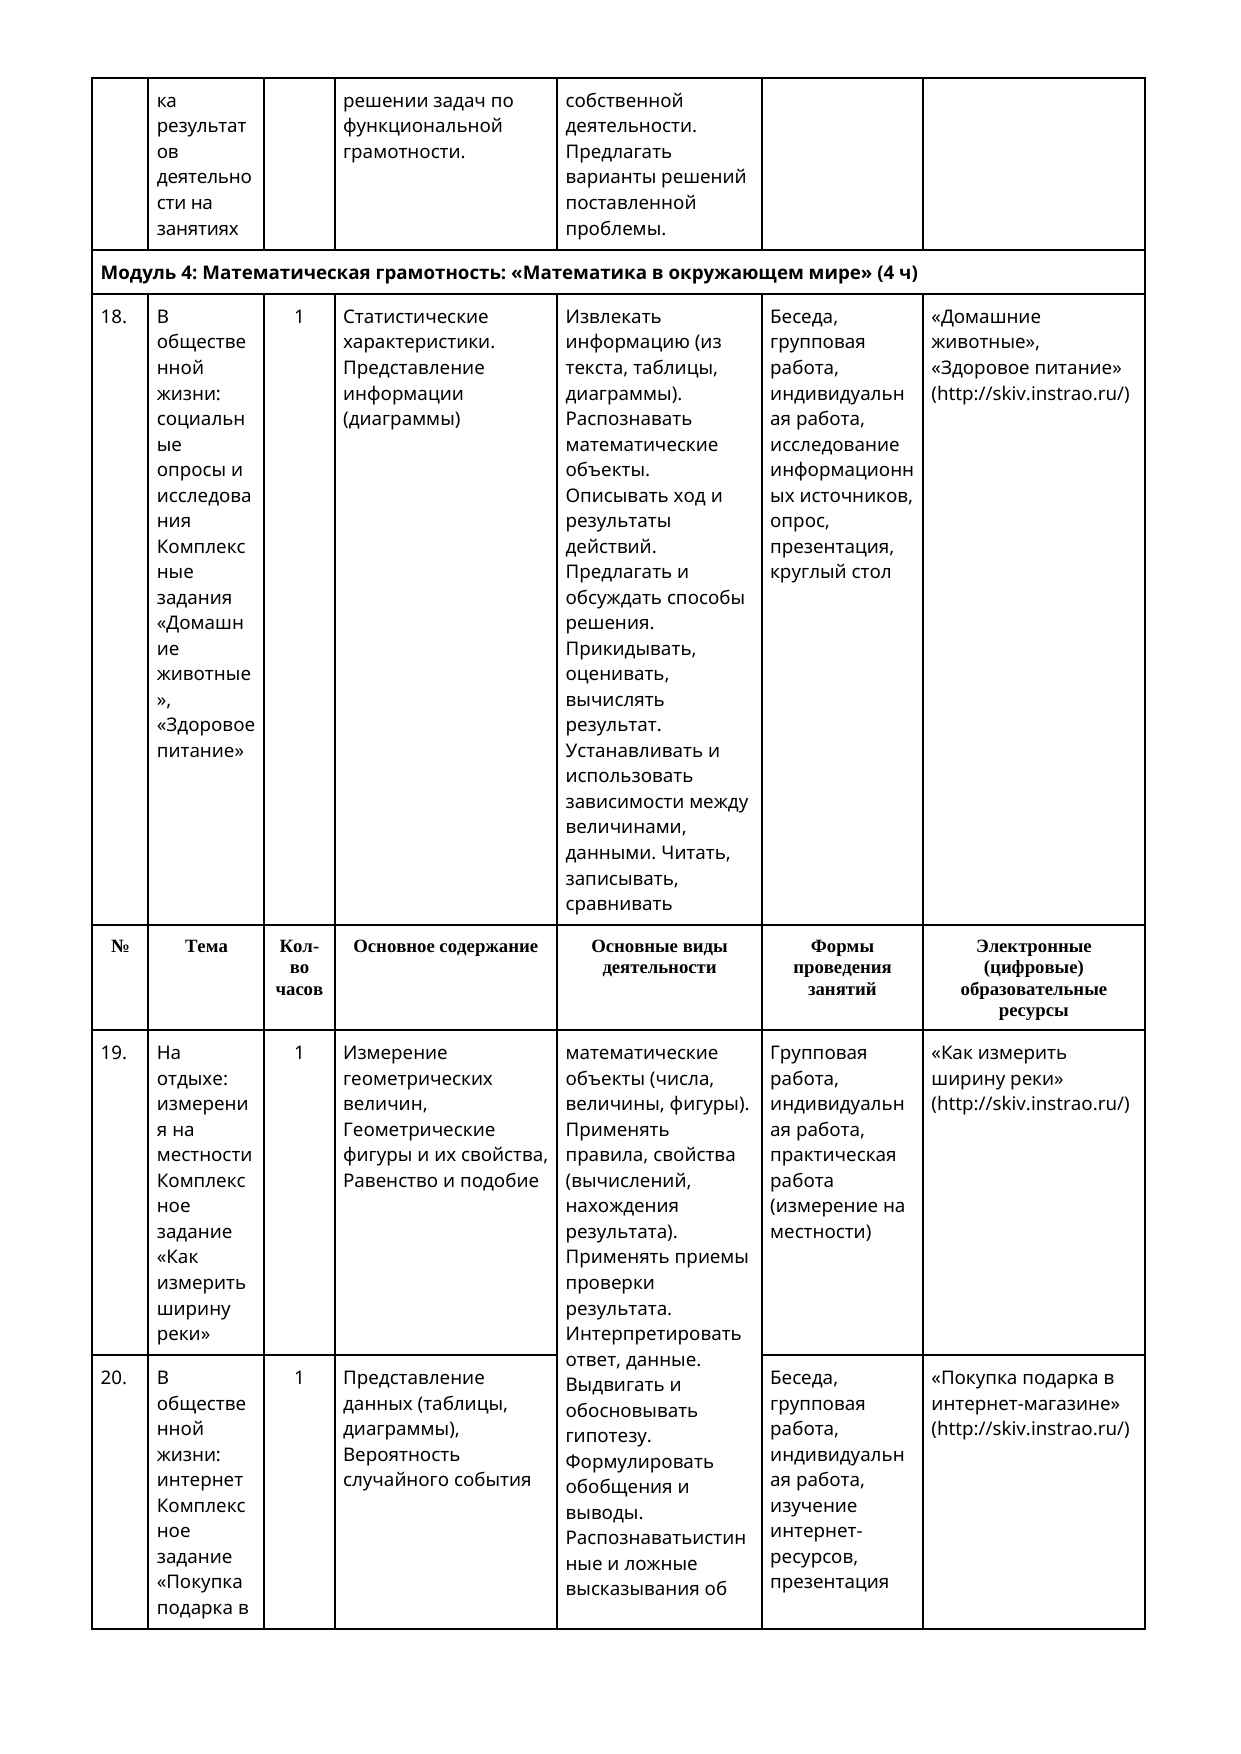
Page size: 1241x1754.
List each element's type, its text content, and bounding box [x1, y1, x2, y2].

table_cell Основное содержание [336, 926, 556, 1029]
table_cell «Домашние животные», «Здоровое питание» (http://skiv.instrao.ru/) [924, 295, 1144, 924]
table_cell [336, 79, 556, 249]
table_cell 1 [265, 1356, 334, 1628]
table_cell Групповая работа, индивидуальная работа, практическая работа (измерение на местности) [763, 1031, 922, 1354]
table_cell Модуль 4: Математическая грамотность: «Математика в окружающем мире» (4 ч) [93, 251, 1144, 293]
table_cell 1 [265, 295, 334, 924]
table_cell В общественной жизни: социальные опросы и исследования Комплексные задания «Домашние животные», «Здоровое питание» [149, 295, 263, 924]
table_cell [93, 79, 147, 249]
table_cell 1 [265, 1031, 334, 1354]
table_cell Измерение геометрических величин, Геометрические фигуры и их свойства, Равенство и подобие [336, 1031, 556, 1354]
table_cell [924, 79, 1144, 249]
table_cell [924, 1356, 1144, 1628]
table_cell «Как измерить ширину реки» (http://skiv.instrao.ru/) [924, 1031, 1144, 1354]
table_cell Основные виды деятельности [558, 926, 761, 1029]
table_cell [265, 79, 334, 249]
table_cell Беседа, групповая работа, индивидуальная работа, исследование информационных источников, опрос, презентация, круглый стол [763, 295, 922, 924]
table_cell 20. [93, 1356, 147, 1628]
table_cell Извлекать информацию (из текста, таблицы, диаграммы). Распознавать математические объекты. Описывать ход и результаты действий. Предлагать и обсуждать способы решения. Прикидывать, оценивать, вычислять результат. Устанавливать и использовать зависимости между величинами, данными. Читать, записывать, сравнивать [558, 295, 761, 924]
table_cell 19. [93, 1031, 147, 1354]
table_cell Формы проведения занятий [763, 926, 922, 1029]
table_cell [149, 79, 263, 249]
table_cell [763, 79, 922, 249]
table_cell Тема [149, 926, 263, 1029]
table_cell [149, 1356, 263, 1628]
table_cell На отдыхе: измерения на местности Комплексное задание «Как измерить ширину реки» [149, 1031, 263, 1354]
table_cell Кол-во часов [265, 926, 334, 1029]
table_cell Статистические характеристики. Представление информации (диаграммы) [336, 295, 556, 924]
table_cell 18. [93, 295, 147, 924]
table_cell № [93, 926, 147, 1029]
table_cell Электронные (цифровые) образовательные ресурсы [924, 926, 1144, 1029]
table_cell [763, 1356, 922, 1628]
table_cell математические объекты (числа, величины, фигуры). Применять правила, свойства (вычислений, нахождения результата). Применять приемы проверки результата. Интерпретировать ответ, данные. Выдвигать и обосновывать гипотезу. Формулировать обобщения и выводы. Распознаватьистинные и ложные высказывания об объектах. Строить высказывания. Приводить примеры и контрпримеры. Выявлять сходства и различия объектов. Измерять объекты. Конструировать математические [558, 1031, 761, 1628]
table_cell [558, 79, 761, 249]
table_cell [336, 1356, 556, 1628]
